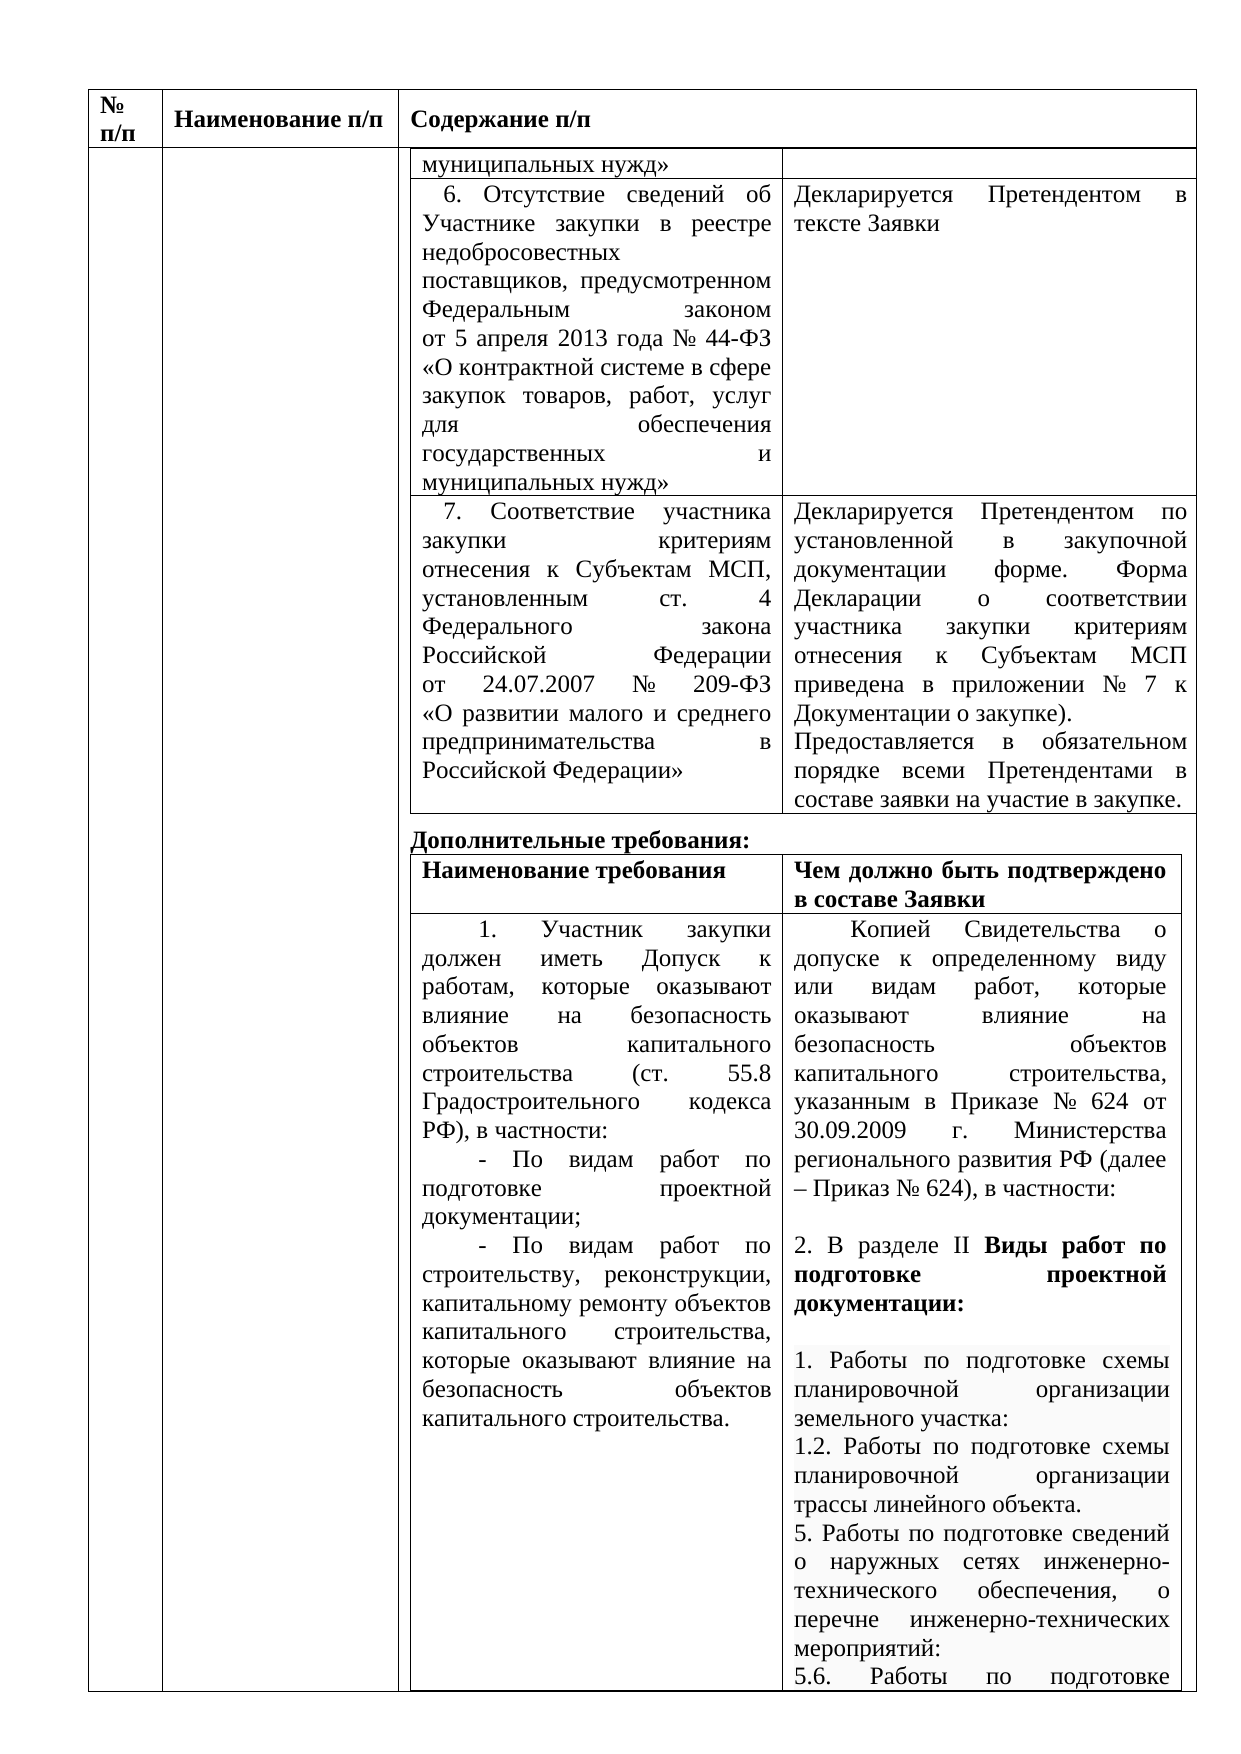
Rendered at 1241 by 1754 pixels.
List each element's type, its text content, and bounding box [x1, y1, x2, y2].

table_header Содержание п/п [399, 90, 1196, 147]
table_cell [163, 148, 398, 1691]
table_cell Общие требования: Дополнительные требования: [399, 148, 1196, 1691]
table_cell [89, 148, 162, 1691]
table_header Наименование п/п [163, 90, 398, 147]
table_header № п/п [89, 90, 162, 147]
